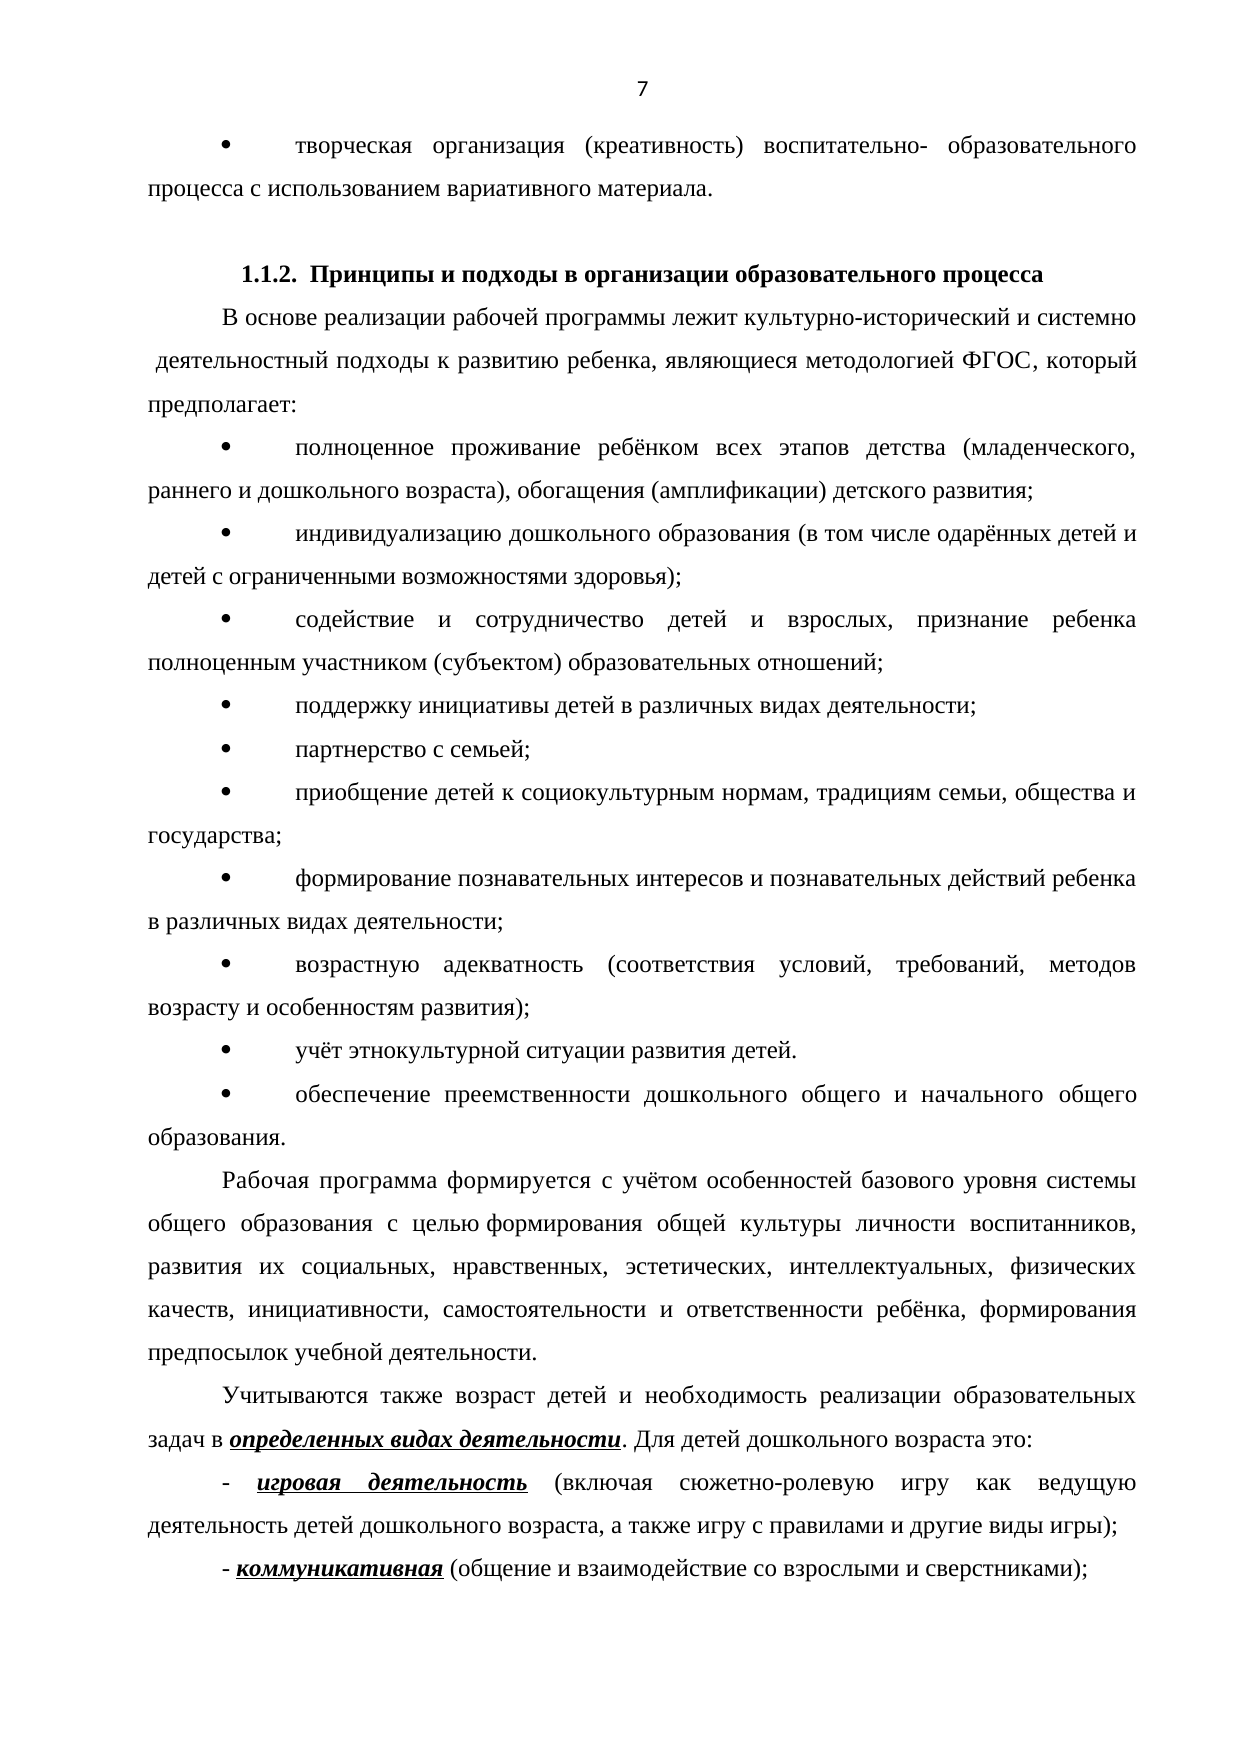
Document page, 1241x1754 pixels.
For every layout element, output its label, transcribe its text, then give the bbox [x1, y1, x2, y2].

text - игровая деятельность (включая сюжетно-ролевую игру как ведущую деятельность детей дошкольного возраста, а также игру с правилами и другие виды игры); [148, 1467, 1137, 1539]
text Рабочая программа формируется с учётом особенностей базового уровня системы общего образования с целью формирования общей культуры личности воспитанников, развития их социальных, нравственных, эстетических, интеллектуальных, физических качеств, инициативности, самостоятельности и ответственности ребёнка, формирования предпосылок учебной деятельности. [148, 1165, 1137, 1366]
list индивидуализацию дошкольного образования (в том числе одарённых детей и детей с ограниченными возможностями здоровья); [148, 518, 1137, 590]
list партнерство с семьей; [148, 734, 1137, 762]
text Учитываются также возраст детей и необходимость реализации образовательных задач в определенных видах деятельности. Для детей дошкольного возраста это: [148, 1381, 1137, 1452]
list содействие и сотрудничество детей и взрослых, признание ребенка полноценным участником (субъектом) образовательных отношений; [148, 604, 1137, 676]
list учёт этнокультурной ситуации развития детей. [148, 1036, 1137, 1064]
text В основе реализации рабочей программы лежит культурно-исторический и системно ­ деятельностный подходы к развитию ребенка, являющиеся методологией ФГОС, который предполагает: [148, 302, 1137, 417]
list приобщение детей к социокультурным нормам, традициям семьи, общества и государства; [148, 777, 1137, 849]
list формирование познавательных интересов и познавательных действий ребенка в различных видах деятельности; [148, 863, 1137, 935]
list полноценное проживание ребёнком всех этапов детства (младенческого, раннего и дошкольного возраста), обогащения (амплификации) детского развития; [148, 432, 1137, 504]
list возрастную адекватность (соответствия условий, требований, методов возрасту и особенностям развития); [148, 949, 1137, 1021]
text 1.1.2. Принципы и подходы в организации образовательного процесса [148, 259, 1137, 288]
text - коммуникативная (общение и взаимодействие со взрослыми и сверстниками); [148, 1553, 1137, 1582]
list творческая организация (креативность) воспитательно- образовательного процесса с использованием вариативного материала. [148, 130, 1137, 202]
list поддержку инициативы детей в различных видах деятельности; [148, 691, 1137, 719]
list обеспечение преемственности дошкольного общего и начального общего образования. [148, 1079, 1137, 1151]
